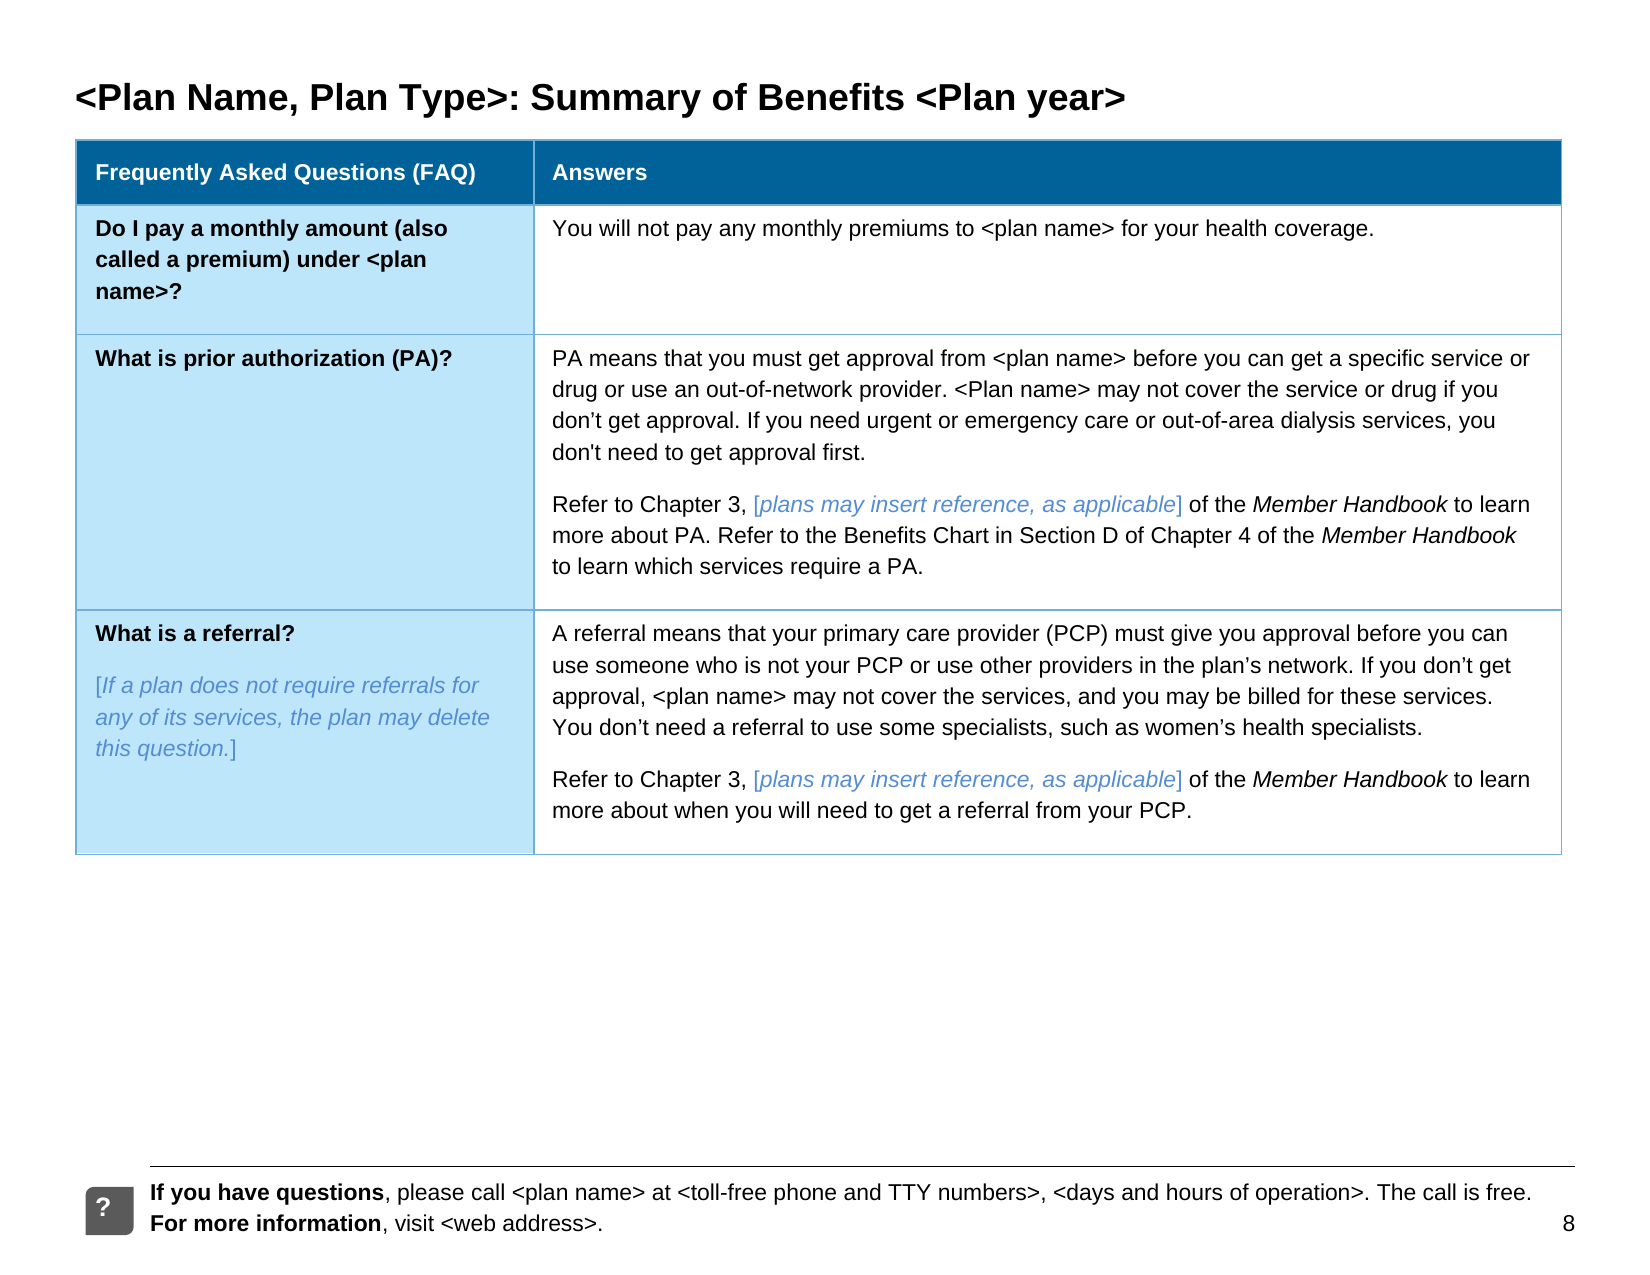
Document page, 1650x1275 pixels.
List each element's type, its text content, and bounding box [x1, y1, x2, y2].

table_cell PA means that you must get approval from <plan name> before you can get a specific service or drug or use an out-of-network provider. <Plan name> may not cover the service or drug if you don’t get approval. If you need urgent or emergency care or out-of-area dialysis services, you don't need to get approval first. Refer to Chapter 3, [plans may insert reference, as applicable] of the Member Handbook to learn more about PA. Refer to the Benefits Chart in Section D of Chapter 4 of the Member Handbook to learn which services require a PA. [535, 335, 1561, 609]
table_cell You will not pay any monthly premiums to <plan name> for your health coverage. [535, 206, 1561, 334]
table_cell Do I pay a monthly amount (also called a premium) under <plan name>? [77, 206, 533, 334]
table_cell What is prior authorization (PA)? [77, 335, 533, 609]
table_cell A referral means that your primary care provider (PCP) must give you approval before you can use someone who is not your PCP or use other providers in the plan’s network. If you don’t get approval, <plan name> may not cover the services, and you may be billed for these services. You don’t need a referral to use some specialists, such as women’s health specialists. Refer to Chapter 3, [plans may insert reference, as applicable] of the Member Handbook to learn more about when you will need to get a referral from your PCP. [535, 611, 1561, 853]
table_header Answers [535, 141, 1561, 204]
table_header Frequently Asked Questions (FAQ) [77, 141, 533, 204]
table_cell What is a referral? [If a plan does not require referrals for any of its services, the plan may delete this question.] [77, 611, 533, 853]
